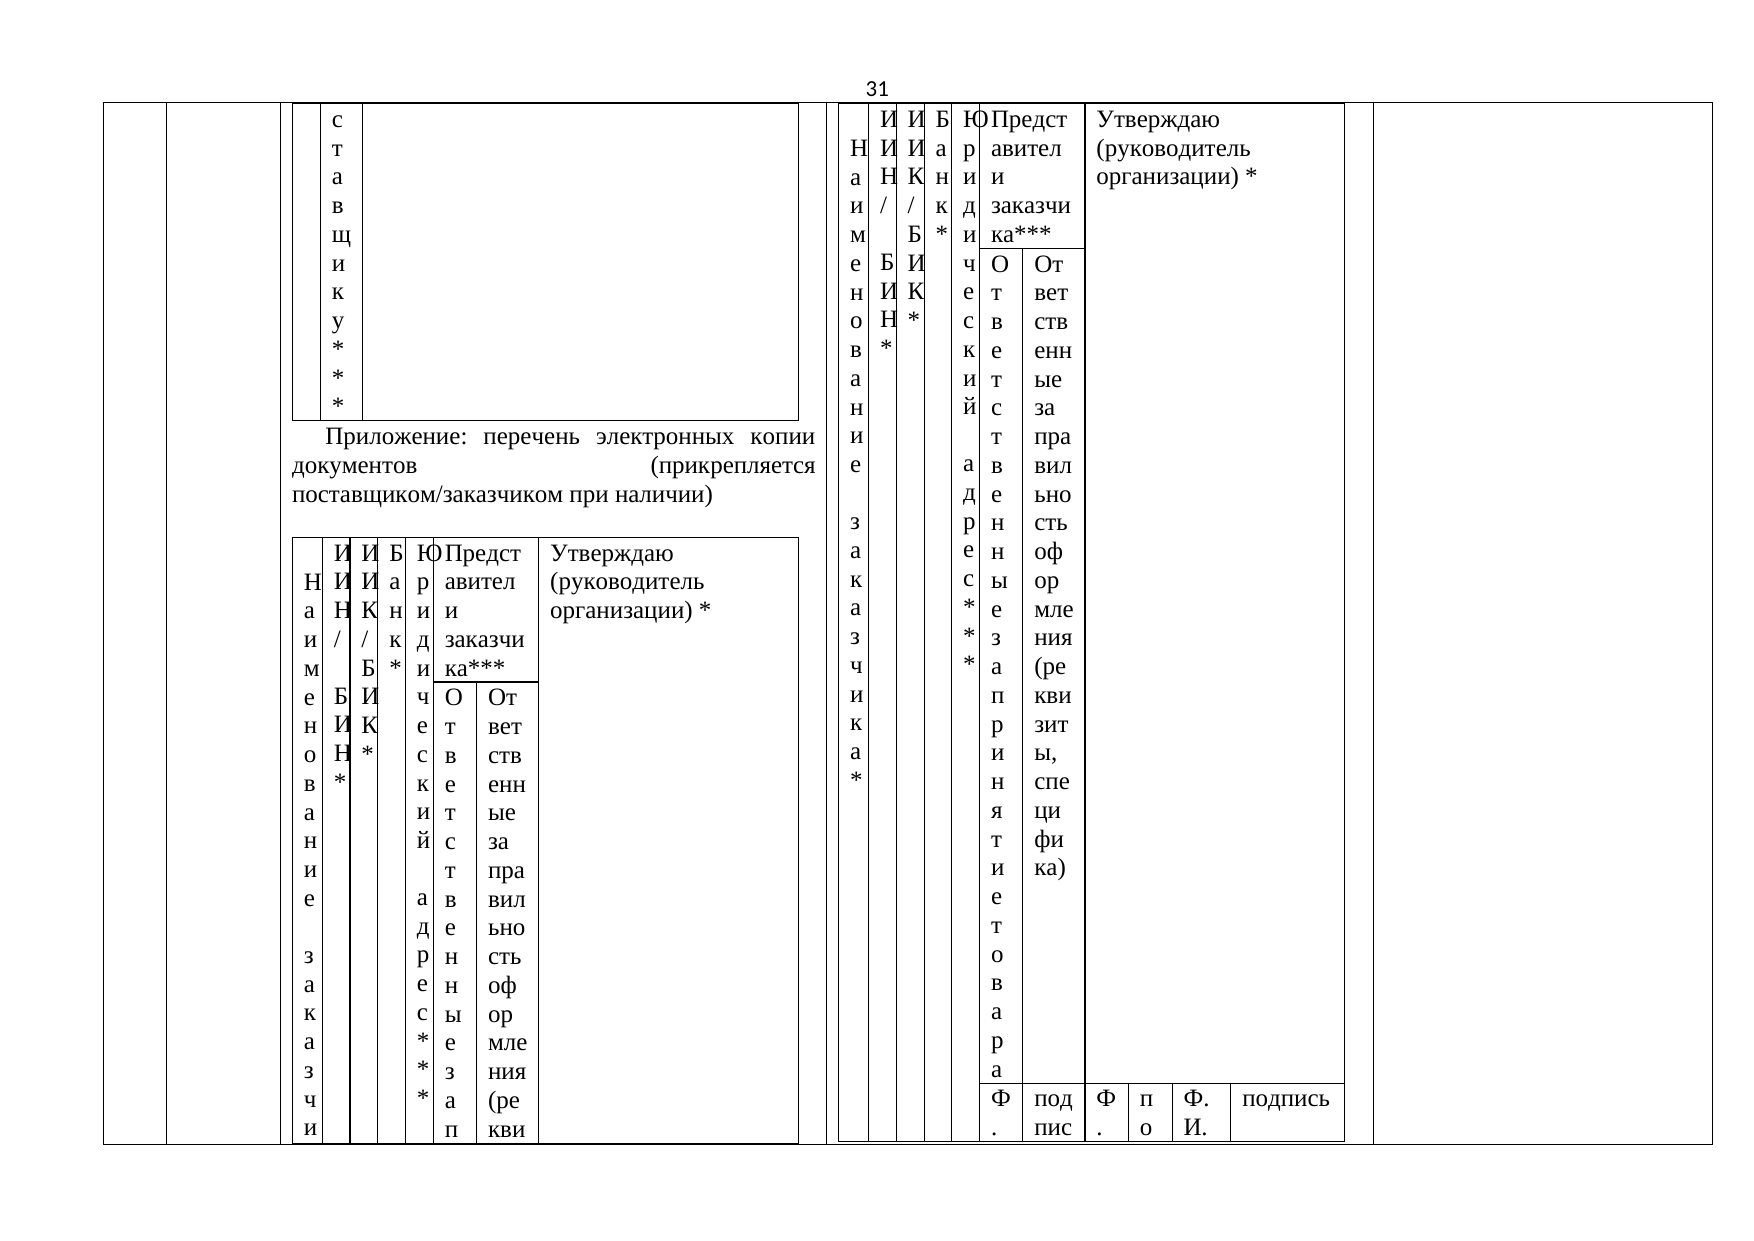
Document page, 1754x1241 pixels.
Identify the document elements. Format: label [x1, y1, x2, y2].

table_cell [1374, 103, 1712, 1143]
table_cell [167, 103, 280, 1143]
table_cell [104, 103, 166, 1143]
table_cell [827, 103, 1373, 1143]
table_cell [281, 103, 826, 1143]
